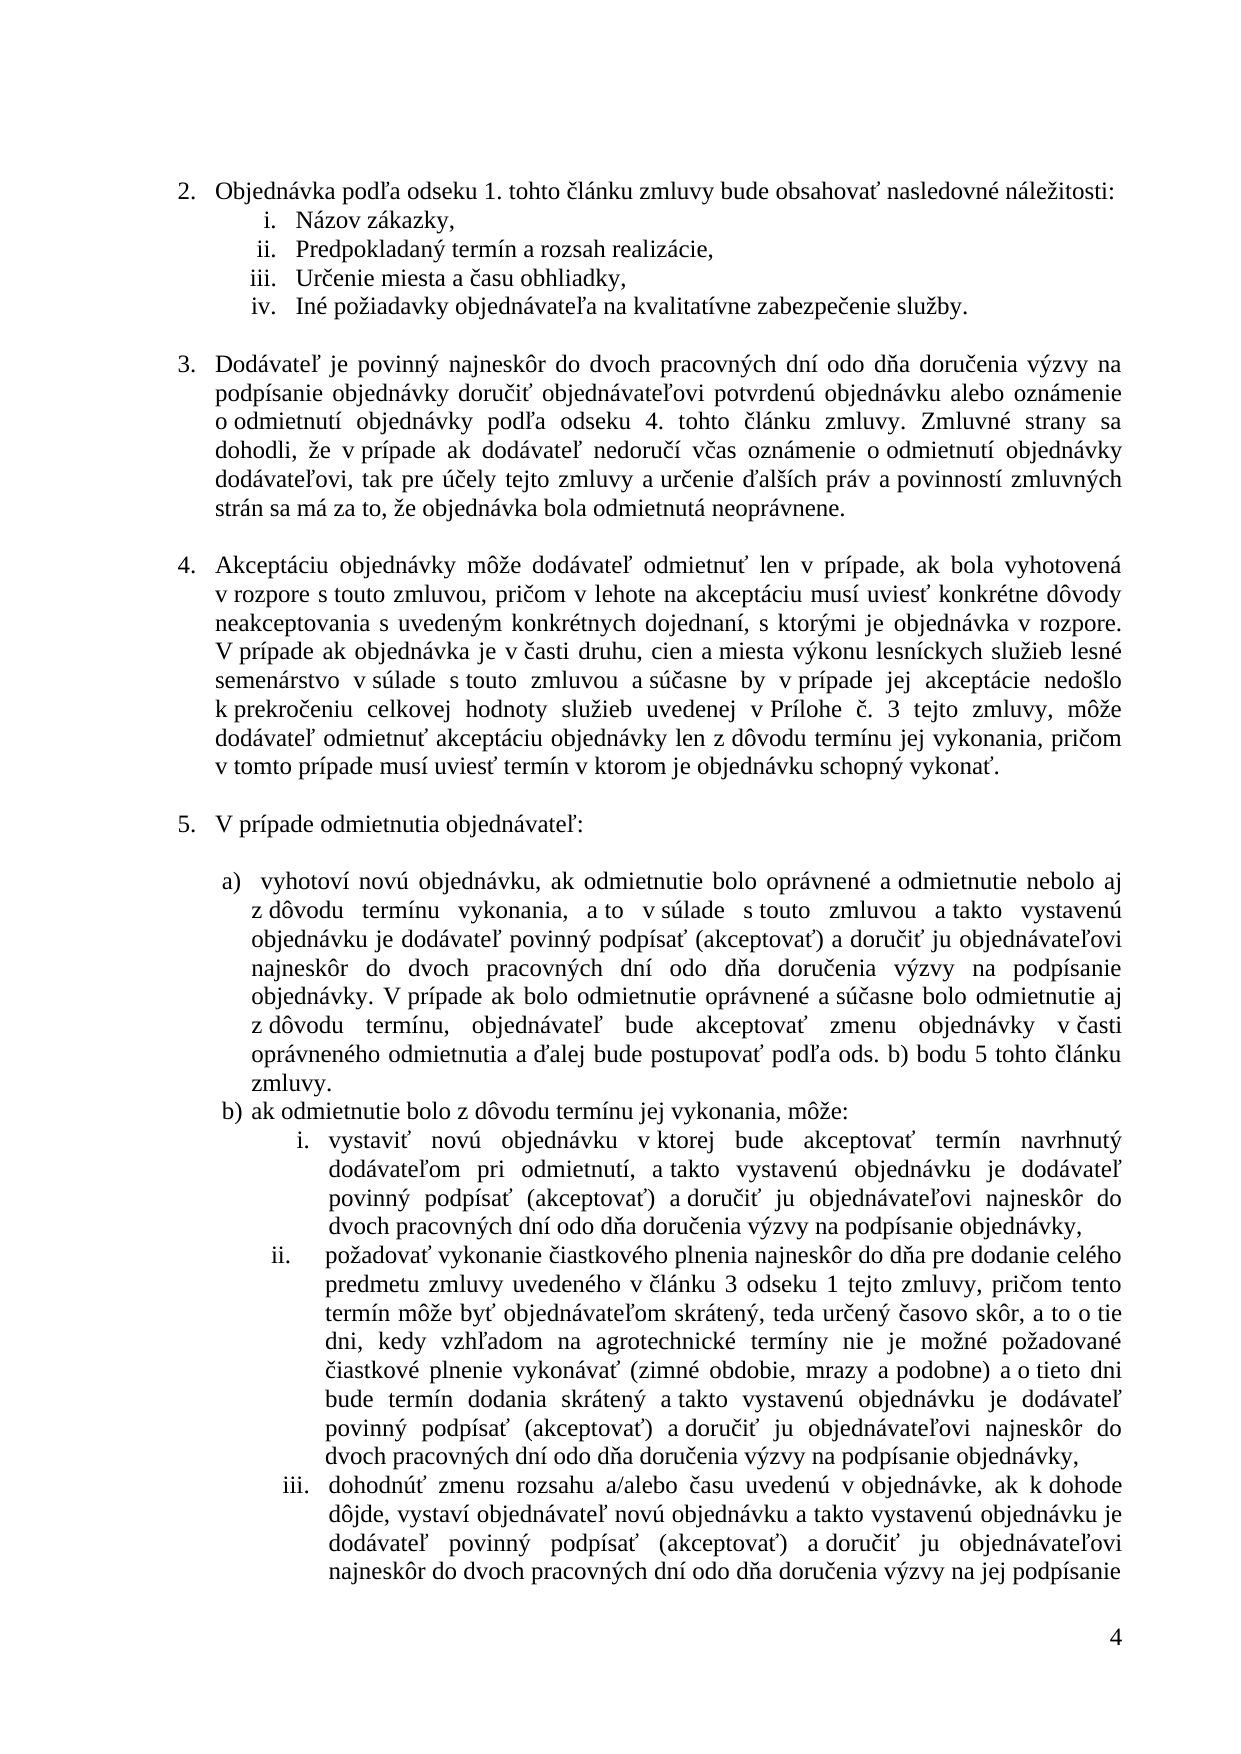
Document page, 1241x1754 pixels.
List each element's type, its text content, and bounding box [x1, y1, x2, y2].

list Názov zákazky, [277, 205, 1122, 234]
list požadovať vykonanie čiastkového plnenia najneskôr do dňa pre dodanie celého predmetu zmluvy uvedeného v článku 3 odseku 1 tejto zmluvy, pričom tento termín môže byť objednávateľom skrátený, teda určený časovo skôr, a to o tie dni, kedy vzhľadom na agrotechnické termíny nie je možné požadované čiastkové plnenie vykonávať (zimné obdobie, mrazy a podobne) a o tieto dni bude termín dodania skrátený a takto vystavenú objednávku je dodávateľ povinný podpísať (akceptovať) a doručiť ju objednávateľovi najneskôr do dvoch pracovných dní odo dňa doručenia výzvy na podpísanie objednávky, [291, 1240, 1122, 1470]
list Akceptáciu objednávky môže dodávateľ odmietnuť len v prípade, ak bola vyhotovená v rozpore s touto zmluvou, pričom v lehote na akceptáciu musí uviesť konkrétne dôvody neakceptovania s uvedeným konkrétnych dojednaní, s ktorými je objednávka v rozpore. V prípade ak objednávka je v časti druhu, cien a miesta výkonu lesníckych služieb lesné semenárstvo v súlade s touto zmluvou a súčasne by v prípade jej akceptácie nedošlo k prekročeniu celkovej hodnoty služieb uvedenej v Prílohe č. 3 tejto zmluvy, môže dodávateľ odmietnuť akceptáciu objednávky len z dôvodu termínu jej vykonania, pričom v tomto prípade musí uviesť termín v ktorom je objednávku schopný vykonať. [177, 550, 1122, 780]
list Objednávka podľa odseku 1. tohto článku zmluvy bude obsahovať nasledovné náležitosti: [177, 176, 1122, 205]
list vystaviť novú objednávku v ktorej bude akceptovať termín navrhnutý dodávateľom pri odmietnutí, a takto vystavenú objednávku je dodávateľ povinný podpísať (akceptovať) a doručiť ju objednávateľovi najneskôr do dvoch pracovných dní odo dňa doručenia výzvy na podpísanie objednávky, [309, 1125, 1122, 1240]
list vyhotoví novú objednávku, ak odmietnutie bolo oprávnené a odmietnutie nebolo aj z dôvodu termínu vykonania, a to v súlade s touto zmluvou a takto vystavenú objednávku je dodávateľ povinný podpísať (akceptovať) a doručiť ju objednávateľovi najneskôr do dvoch pracovných dní odo dňa doručenia výzvy na podpísanie objednávky. V prípade ak bolo odmietnutie oprávnené a súčasne bolo odmietnutie aj z dôvodu termínu, objednávateľ bude akceptovať zmenu objednávky v časti oprávneného odmietnutia a ďalej bude postupovať podľa ods. b) bodu 5 tohto článku zmluvy. [222, 866, 1122, 1096]
list ak odmietnutie bolo z dôvodu termínu jej vykonania, môže: [222, 1096, 1122, 1125]
list Dodávateľ je povinný najneskôr do dvoch pracovných dní odo dňa doručenia výzvy na podpísanie objednávky doručiť objednávateľovi potvrdenú objednávku alebo oznámenie o odmietnutí objednávky podľa odseku 4. tohto článku zmluvy. Zmluvné strany sa dohodli, že v prípade ak dodávateľ nedoručí včas oznámenie o odmietnutí objednávky dodávateľovi, tak pre účely tejto zmluvy a určenie ďalších práv a povinností zmluvných strán sa má za to, že objednávka bola odmietnutá neoprávnene. [177, 349, 1122, 521]
list V prípade odmietnutia objednávateľ: [177, 809, 1122, 838]
list Predpokladaný termín a rozsah realizácie, [277, 234, 1122, 263]
list Iné požiadavky objednávateľa na kvalitatívne zabezpečenie služby. [277, 291, 1122, 320]
list Určenie miesta a času obhliadky, [277, 263, 1122, 291]
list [309, 1470, 1122, 1585]
